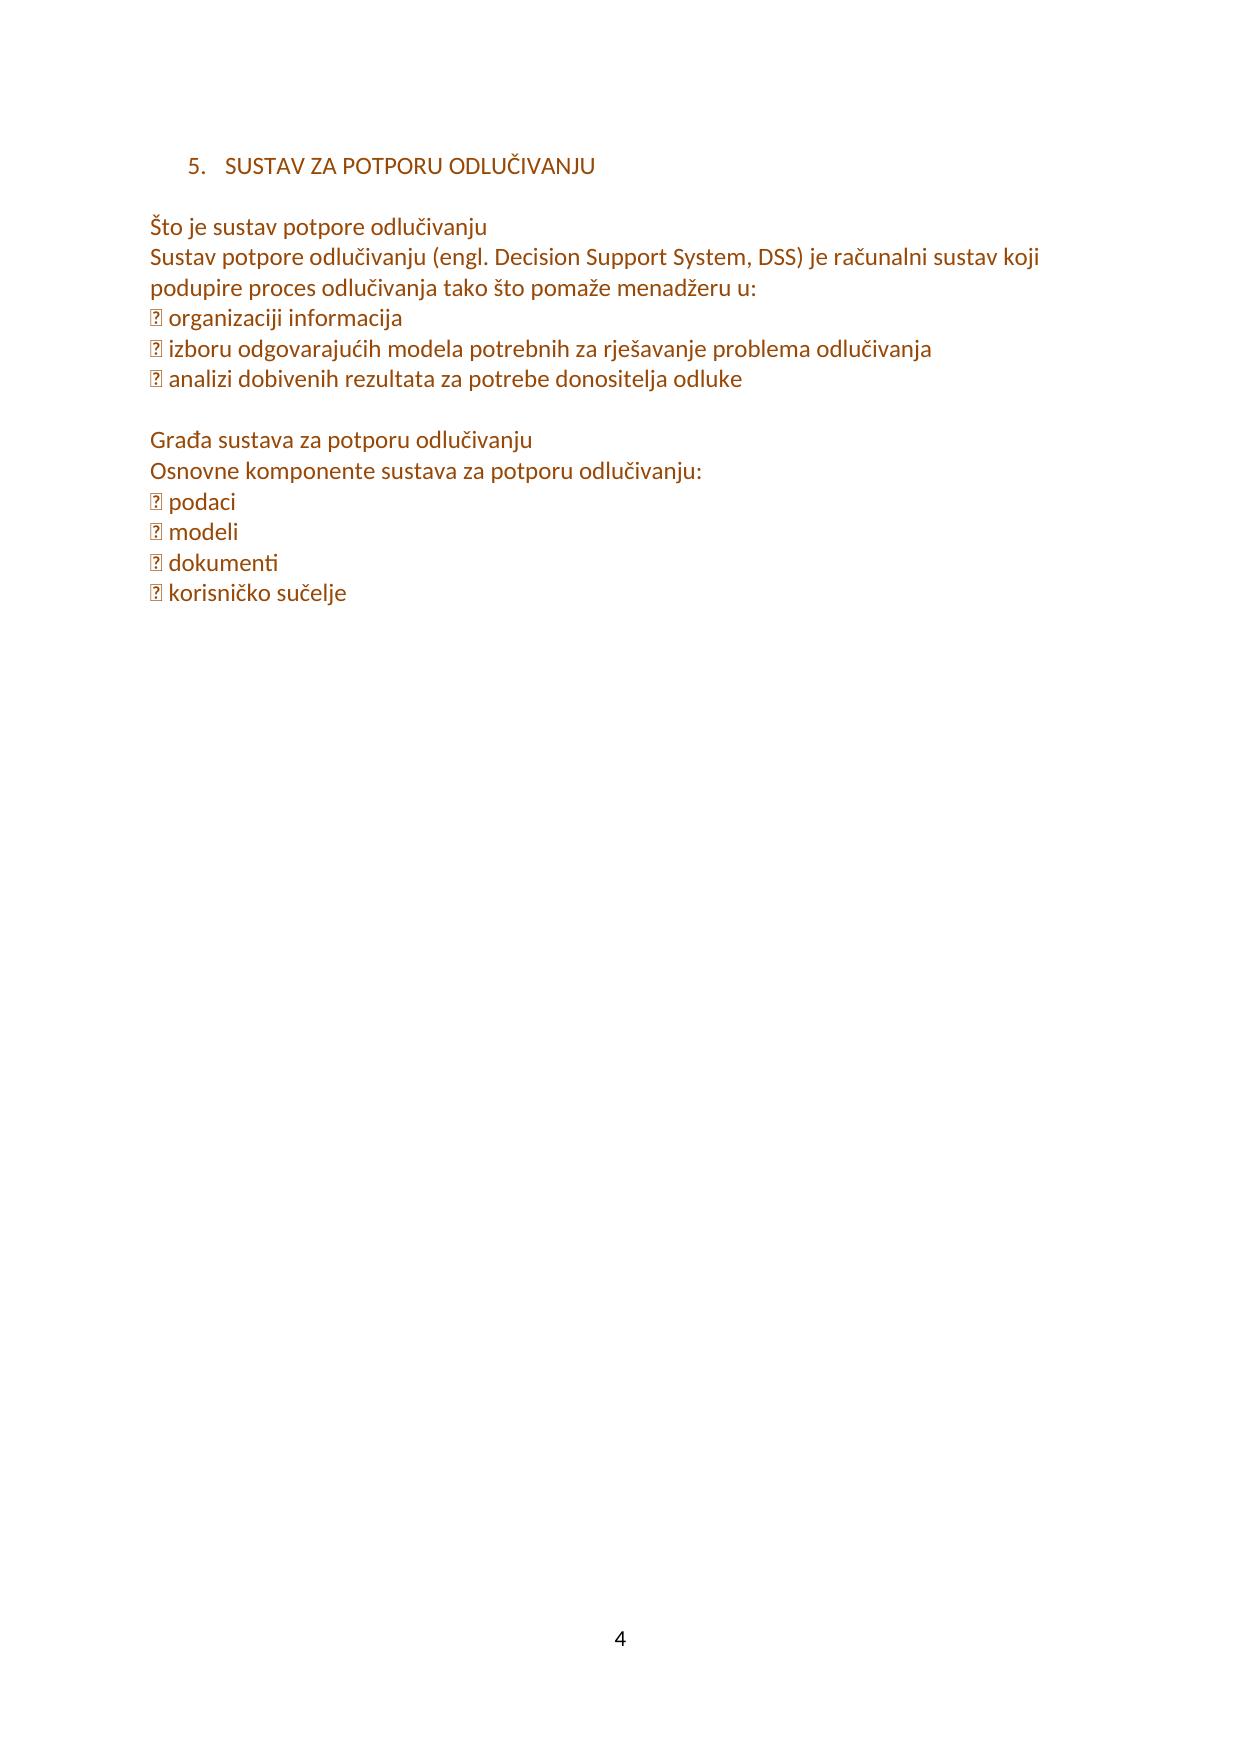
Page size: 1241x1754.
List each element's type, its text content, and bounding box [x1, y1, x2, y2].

text  podaci [150, 486, 1090, 516]
text  izboru odgovarajućih modela potrebnih za rješavanje problema odlučivanja [150, 333, 1090, 364]
list SUSTAV ZA POTPORU ODLUČIVANJU [187, 150, 1090, 181]
text  organizaciji informacija [150, 303, 1090, 333]
text Osnovne komponente sustava za potporu odlučivanju: [150, 455, 1090, 486]
text  modeli [150, 516, 1090, 547]
text  dokumenti [150, 547, 1090, 577]
text Sustav potpore odlučivanju (engl. Decision Support System, DSS) je računalni sustav koji podupire proces odlučivanja tako što pomaže menadžeru u: [150, 242, 1090, 303]
text  korisničko sučelje [150, 577, 1090, 608]
text Građa sustava za potporu odlučivanju [150, 425, 1090, 455]
text Što je sustav potpore odlučivanju [150, 211, 1090, 242]
text  analizi dobivenih rezultata za potrebe donositelja odluke [150, 364, 1090, 394]
